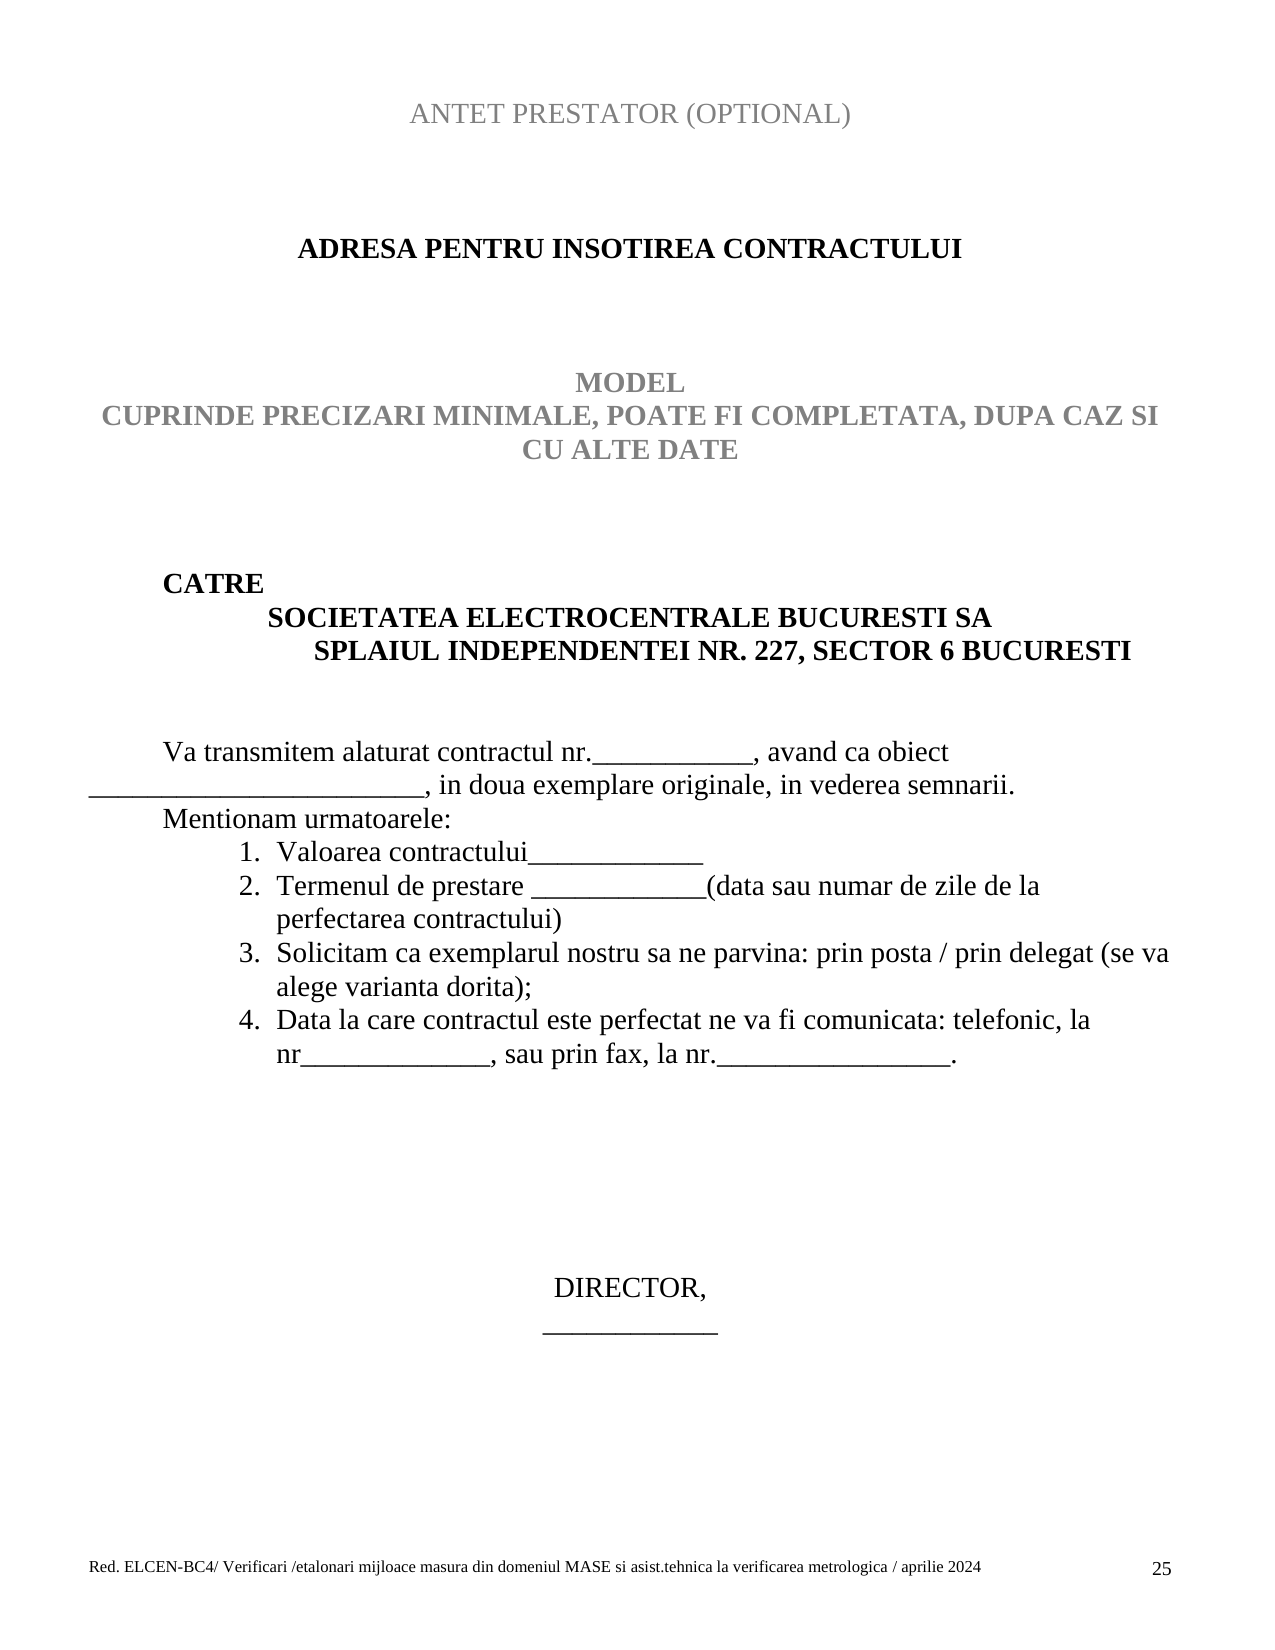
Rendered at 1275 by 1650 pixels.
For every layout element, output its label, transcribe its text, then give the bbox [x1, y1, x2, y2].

list Valoarea contractului____________ [239, 834, 1172, 868]
list Data la care contractul este perfectat ne va fi comunicata: telefonic, la nr_____________, sau prin fax, la nr.________________. [239, 1002, 1172, 1069]
text Mentionam urmatoarele: [89, 801, 1172, 834]
list Termenul de prestare ____________(data sau numar de zile de la perfectarea contractului) [239, 868, 1172, 935]
text DIRECTOR, [89, 1271, 1172, 1304]
text ____________ [89, 1304, 1172, 1338]
list Solicitam ca exemplarul nostru sa ne parvina: prin posta / prin delegat (se va alege varianta dorita); [239, 935, 1172, 1002]
text ANTET PRESTATOR (OPTIONAL) [89, 97, 1172, 130]
text MODEL [89, 365, 1172, 398]
text Splaiul Independentei nr. 227, Sector 6 Bucuresti [89, 633, 1172, 667]
text SOCIETATEA ELECTROCENTRALE BUCURESTI SA [89, 600, 1172, 633]
text Adresa pentru insotirea contractului [89, 231, 1172, 264]
text Catre [89, 566, 1172, 600]
text Va transmitem alaturat contractul nr.___________, avand ca obiect _______________________, in doua exemplare originale, in vederea semnarii. [89, 734, 1172, 801]
text cuprinde precizari minimale, poate fi completata, dupa caz si cu alte date [89, 398, 1172, 466]
